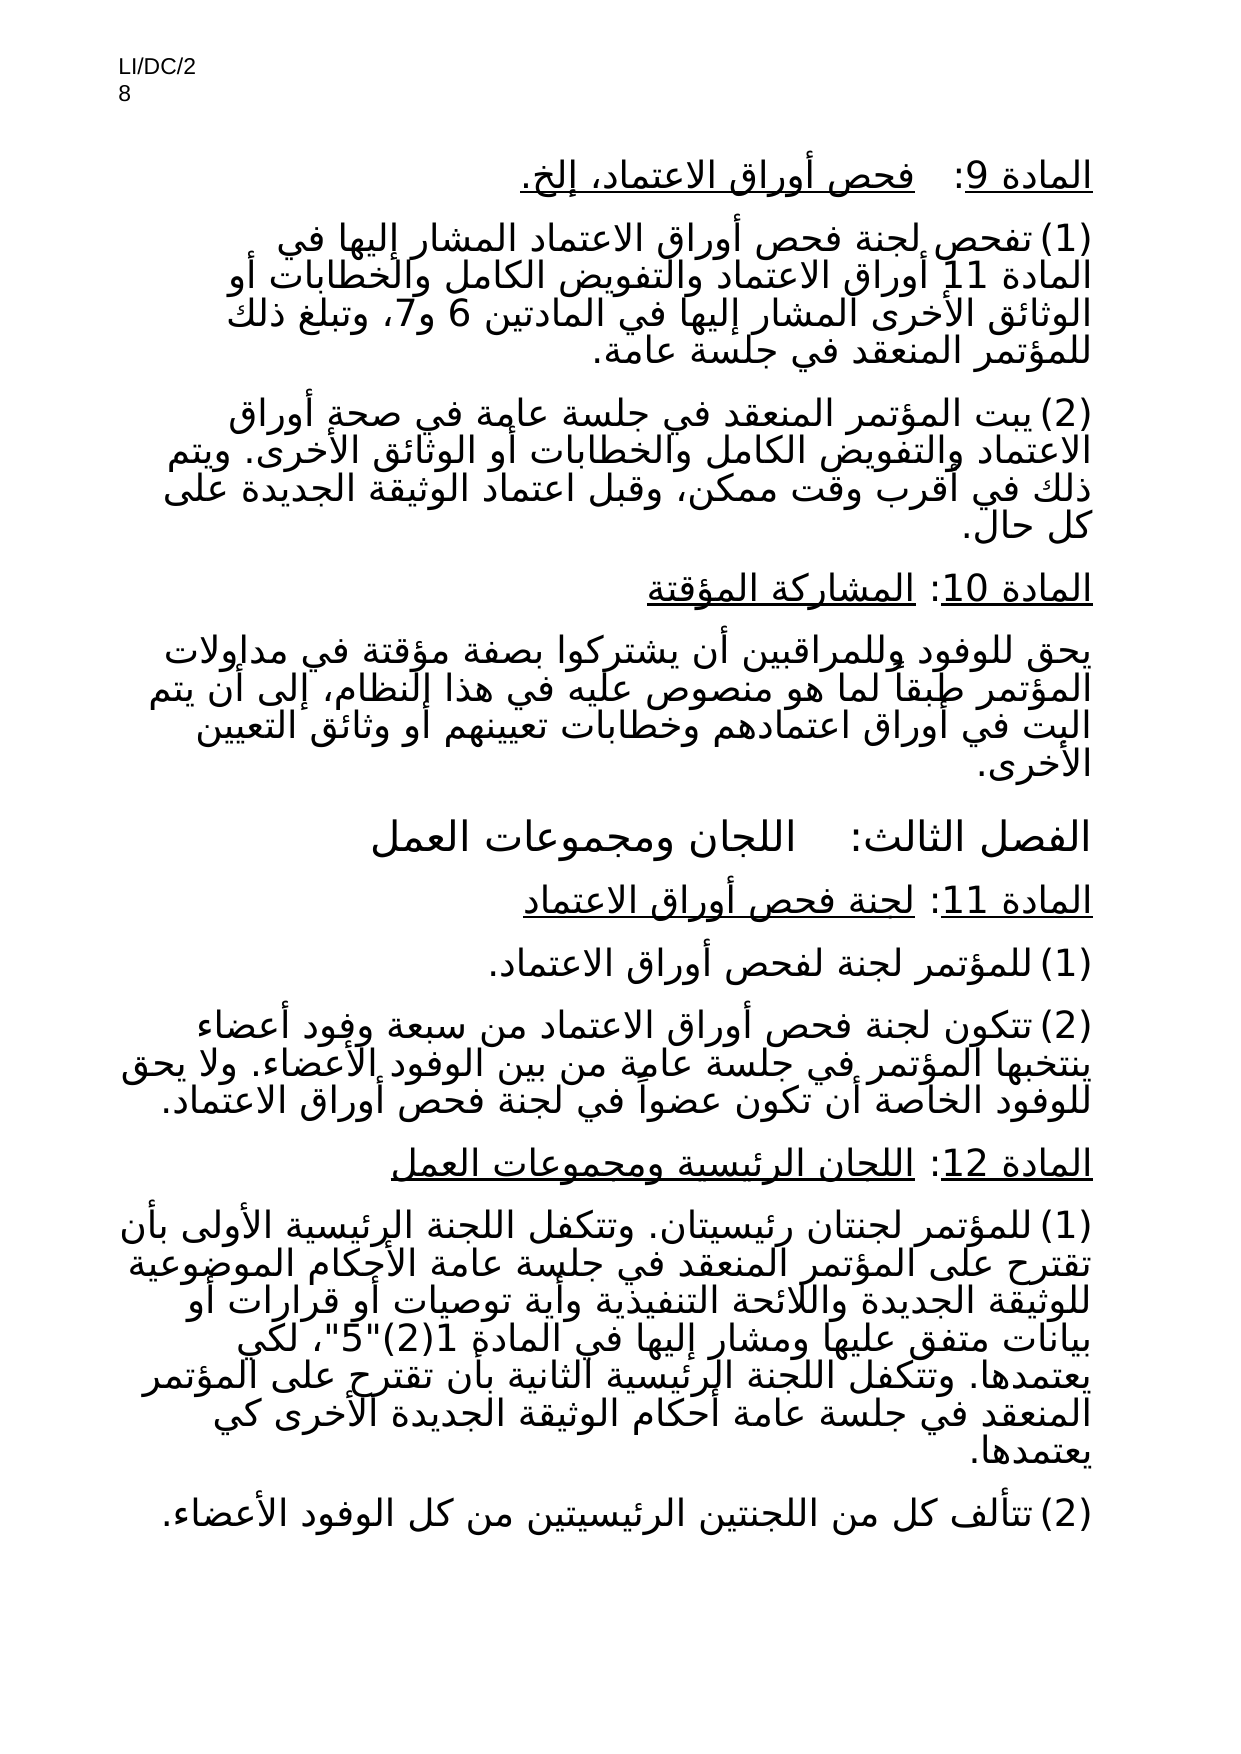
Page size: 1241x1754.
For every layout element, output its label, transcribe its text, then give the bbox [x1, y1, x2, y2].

text المادة 10: المشاركة المؤقتة [118, 571, 1092, 608]
text (2) تتكون لجنة فحص أوراق الاعتماد من سبعة وفود أعضاء ينتخبها المؤتمر في جلسة عامة من بين الوفود الأعضاء. ولا يحق للوفود الخاصة أن تكون عضواً في لجنة فحص أوراق الاعتماد. [118, 1008, 1092, 1121]
text (1) للمؤتمر لجنة لفحص أوراق الاعتماد. [118, 946, 1092, 983]
text (2) تتألف كل من اللجنتين الرئيسيتين من كل الوفود الأعضاء. [118, 1496, 1092, 1533]
text الفصل الثالث: اللجان ومجموعات العمل [118, 821, 1092, 858]
text المادة 9: فحص أوراق الاعتماد، إلخ. [118, 158, 1092, 196]
text المادة 12: اللجان الرئيسية ومجموعات العمل [118, 1146, 1092, 1183]
text يحق للوفود وللمراقبين أن يشتركوا بصفة مؤقتة في مداولات المؤتمر طبقاً لما هو منصوص عليه في هذا النظام، إلى أن يتم البت في أوراق اعتمادهم وخطابات تعيينهم أو وثائق التعيين الأخرى. [118, 633, 1092, 783]
text المادة 11: لجنة فحص أوراق الاعتماد [118, 883, 1092, 921]
text (2) يبت المؤتمر المنعقد في جلسة عامة في صحة أوراق الاعتماد والتفويض الكامل والخطابات أو الوثائق الأخرى. ويتم ذلك في أقرب وقت ممكن، وقبل اعتماد الوثيقة الجديدة على كل حال. [118, 396, 1092, 546]
text (1) للمؤتمر لجنتان رئيسيتان. وتتكفل اللجنة الرئيسية الأولى بأن تقترح على المؤتمر المنعقد في جلسة عامة الأحكام الموضوعية للوثيقة الجديدة واللائحة التنفيذية وأية توصيات أو قرارات أو بيانات متفق عليها ومشار إليها في المادة 1(2)"5"، لكي يعتمدها. وتتكفل اللجنة الرئيسية الثانية بأن تقترح على المؤتمر المنعقد في جلسة عامة أحكام الوثيقة الجديدة الأخرى كي يعتمدها. [118, 1208, 1092, 1471]
text (1) تفحص لجنة فحص أوراق الاعتماد المشار إليها في المادة 11 أوراق الاعتماد والتفويض الكامل والخطابات أو الوثائق الأخرى المشار إليها في المادتين 6 و7، وتبلغ ذلك للمؤتمر المنعقد في جلسة عامة. [118, 221, 1092, 371]
